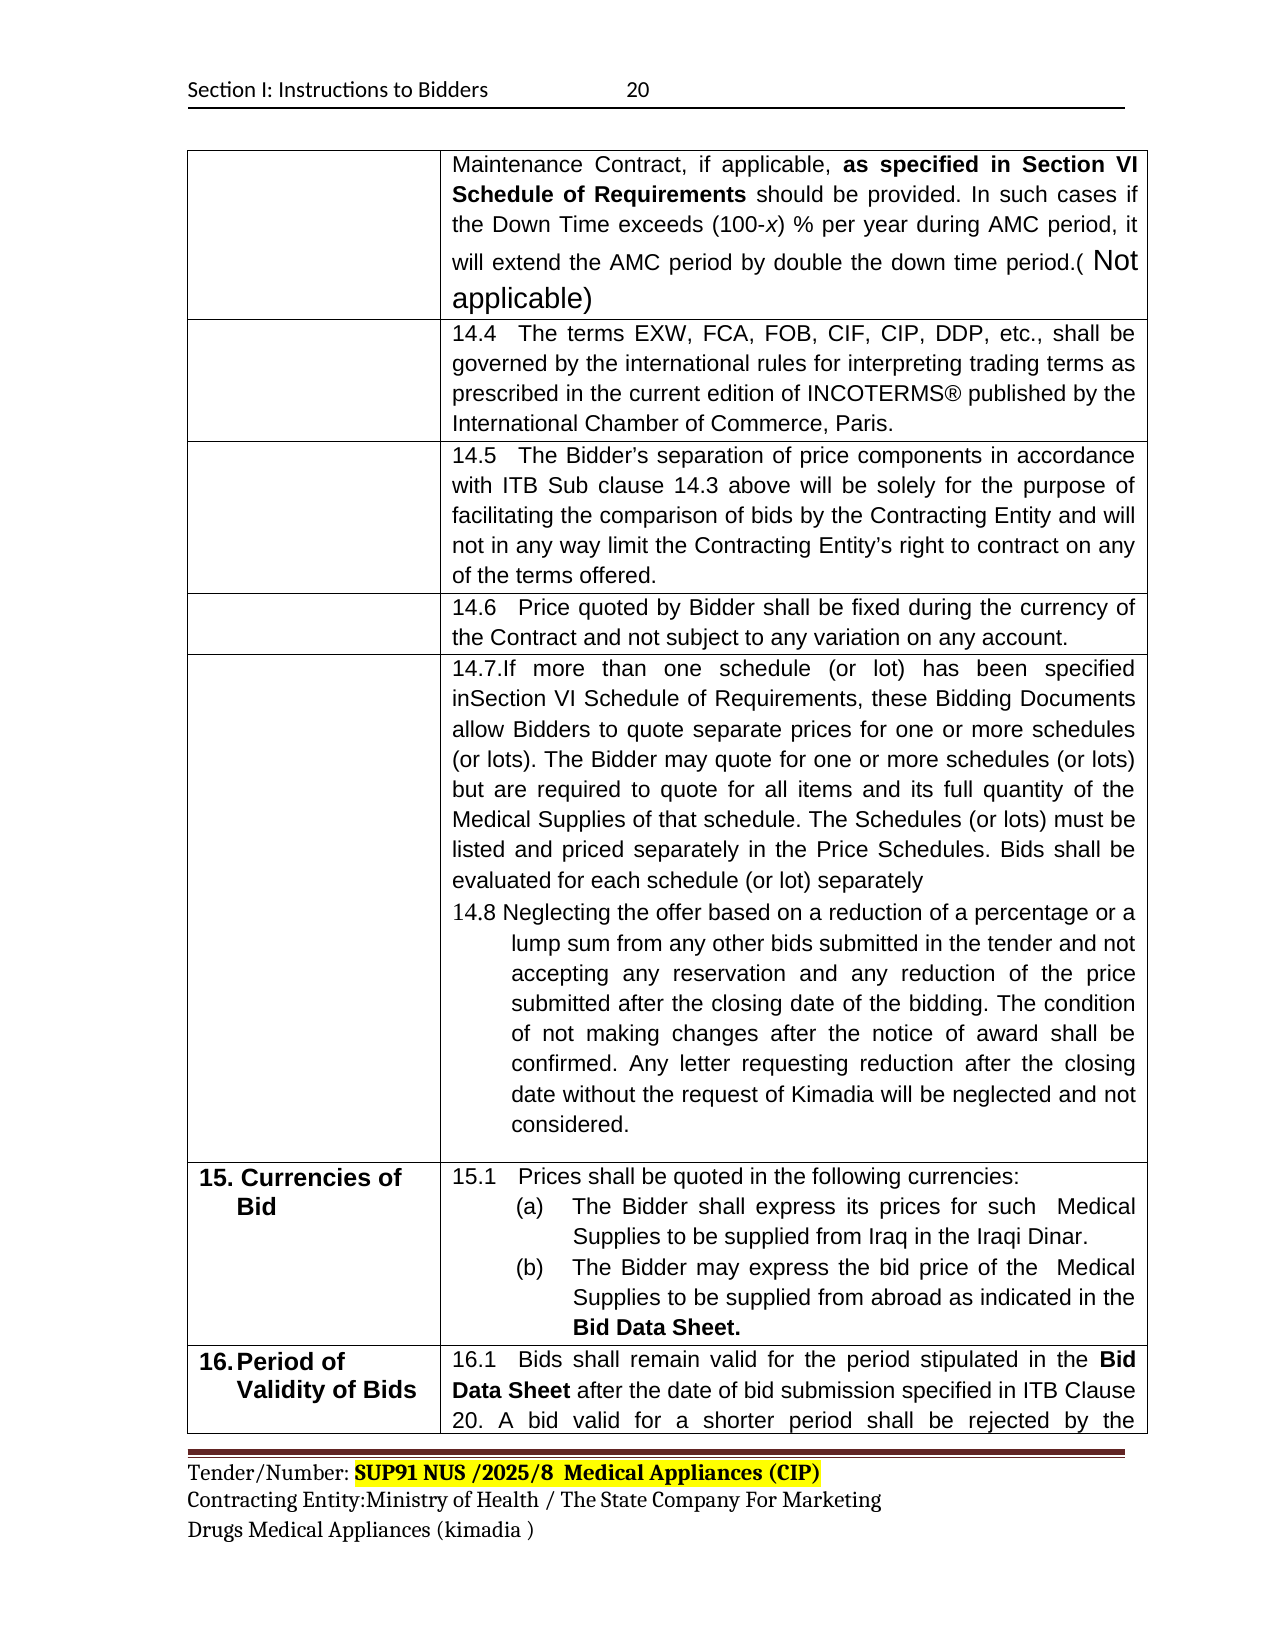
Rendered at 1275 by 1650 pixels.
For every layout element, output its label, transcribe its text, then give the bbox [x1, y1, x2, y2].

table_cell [441, 151, 1147, 319]
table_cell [441, 1346, 1147, 1433]
table_cell 14.7.If more than one schedule (or lot) has been specified inSection VI Schedule of Requirements, these Bidding Documents allow Bidders to quote separate prices for one or more schedules (or lots). The Bidder may quote for one or more schedules (or lots) but are required to quote for all items and its full quantity of the Medical Supplies of that schedule. The Schedules (or lots) must be listed and priced separately in the Price Schedules. Bids shall be evaluated for each schedule (or lot) separately 14.8 Neglecting the offer based on a reduction of a percentage or a lump sum from any other bids submitted in the tender and not accepting any reservation and any reduction of the price submitted after the closing date of the bidding. The condition of not making changes after the notice of award shall be confirmed. Any letter requesting reduction after the closing date without the request of Kimadia will be neglected and not considered. [441, 655, 1147, 1162]
table_cell 14.5 The Bidder’s separation of price components in accordance with ITB Sub clause 14.3 above will be solely for the purpose of facilitating the comparison of bids by the Contracting Entity and will not in any way limit the Contracting Entity’s right to contract on any of the terms offered. [441, 442, 1147, 593]
table_cell 15.1 Prices shall be quoted in the following currencies: (a) The Bidder shall express its prices for such Medical Supplies to be supplied from Iraq in the Iraqi Dinar. (b) The Bidder may express the bid price of the Medical Supplies to be supplied from abroad as indicated in the Bid Data Sheet. [441, 1163, 1147, 1345]
table_cell 15. Currencies of Bid [188, 1163, 440, 1345]
table_cell [188, 655, 440, 1162]
table_cell 14.4 The terms EXW, FCA, FOB, CIF, CIP, DDP, etc., shall be governed by the international rules for interpreting trading terms as prescribed in the current edition of INCOTERMS® published by the International Chamber of Commerce, Paris. [441, 320, 1147, 441]
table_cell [188, 151, 440, 319]
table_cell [188, 1346, 440, 1433]
table_cell 14.6 Price quoted by Bidder shall be fixed during the currency of the Contract and not subject to any variation on any account. [441, 594, 1147, 654]
table_cell [188, 442, 440, 593]
table_cell [188, 320, 440, 441]
table_cell [188, 594, 440, 654]
